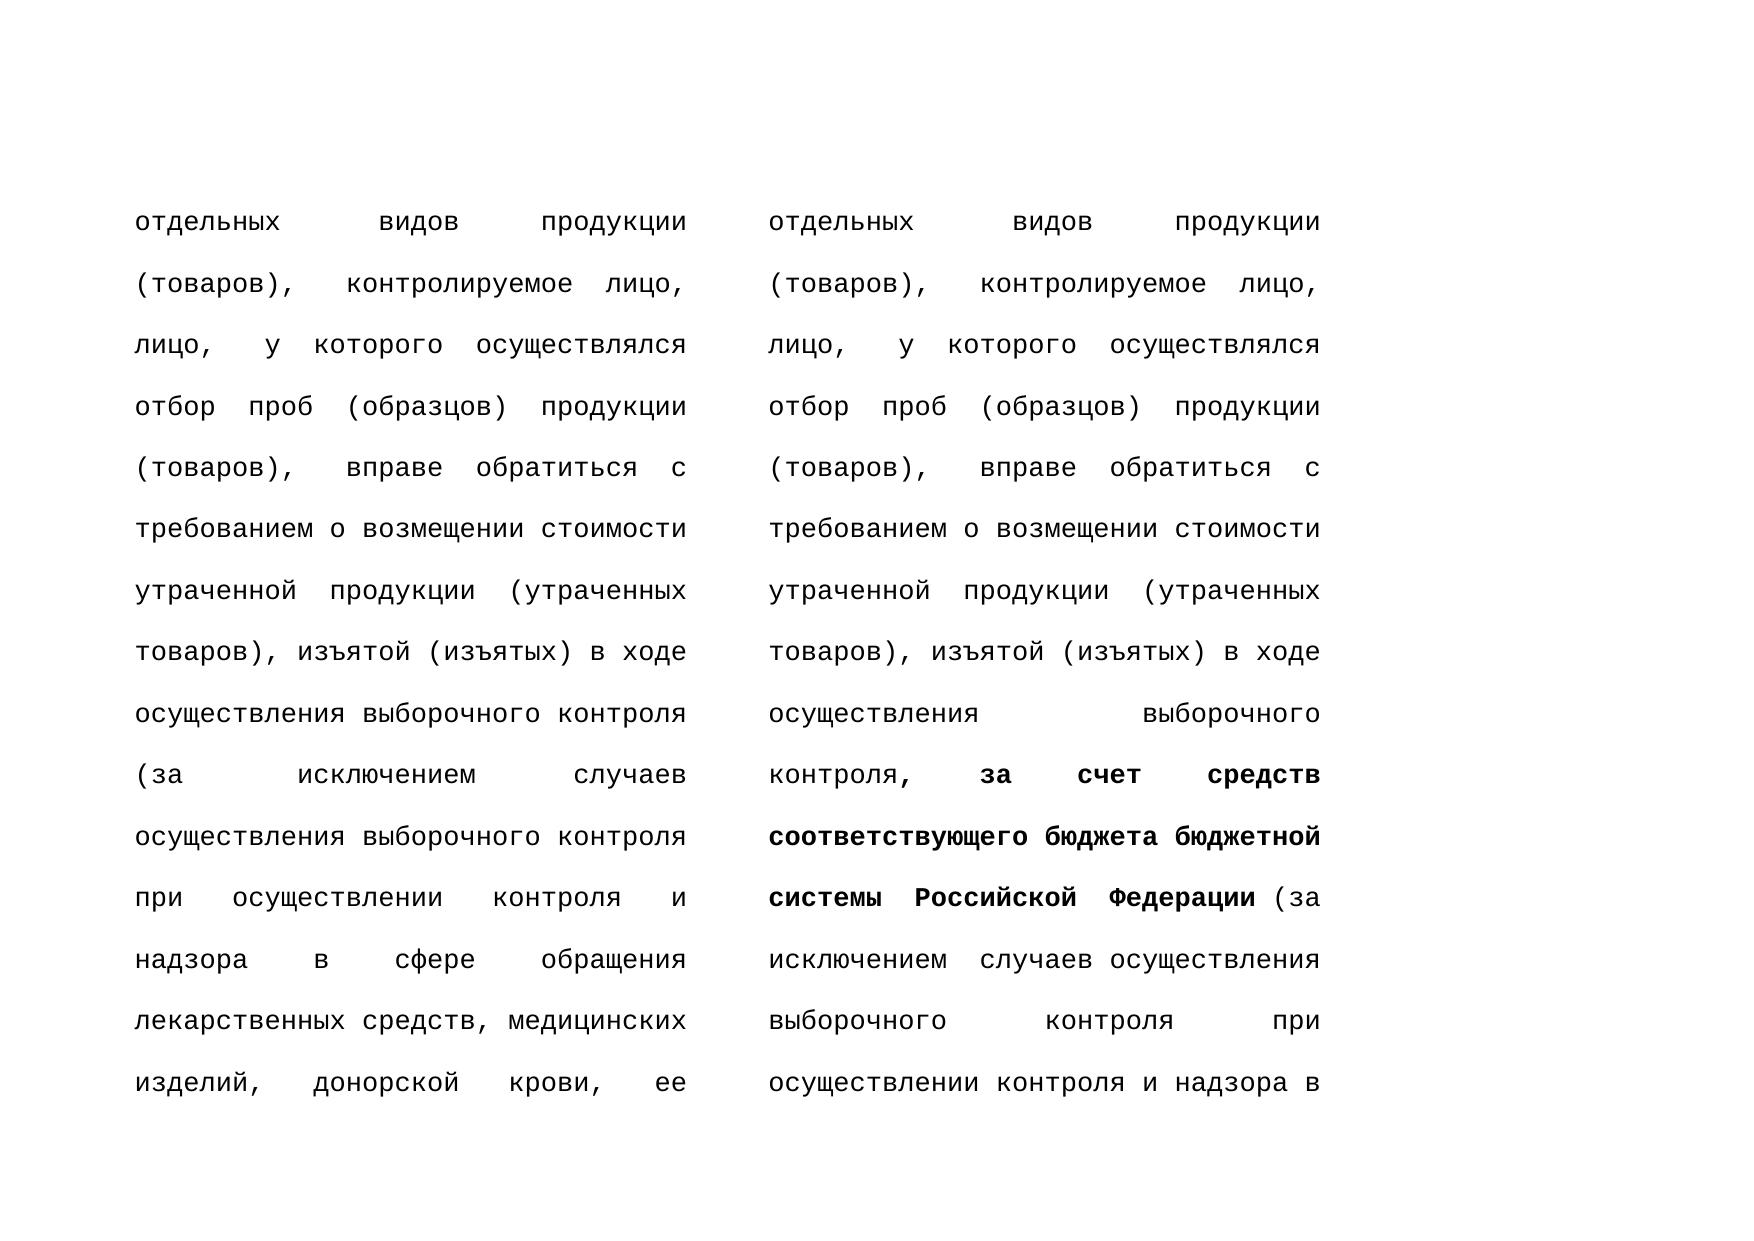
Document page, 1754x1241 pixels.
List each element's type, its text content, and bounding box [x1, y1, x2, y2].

text лицо, у которого осуществлялся лицо, у которого осуществлялся [118, 331, 1636, 362]
text изделий, донорской крови, ее осуществлении контроля и надзора в [118, 1068, 1636, 1099]
text осуществления выборочного контроля соответствующего бюджета бюджетной [118, 822, 1636, 853]
text утраченной продукции (утраченных утраченной продукции (утраченных [118, 577, 1636, 607]
text осуществления выборочного контроля осуществления выборочного [118, 699, 1636, 730]
text (за исключением случаев контроля, за счет средств [118, 761, 1636, 792]
text отдельных видов продукции отдельных видов продукции [118, 208, 1636, 239]
text лекарственных средств, медицинских выборочного контроля при [118, 1007, 1636, 1038]
text товаров), изъятой (изъятых) в ходе товаров), изъятой (изъятых) в ходе [118, 638, 1636, 669]
text надзора в сфере обращения исключением случаев осуществления [118, 945, 1636, 976]
text отбор проб (образцов) продукции отбор проб (образцов) продукции [118, 392, 1636, 423]
text (товаров), вправе обратиться с (товаров), вправе обратиться с [118, 454, 1636, 484]
text требованием о возмещении стоимости требованием о возмещении стоимости [118, 515, 1636, 546]
text (товаров), контролируемое лицо, (товаров), контролируемое лицо, [118, 269, 1636, 300]
text при осуществлении контроля и системы Российской Федерации (за [118, 884, 1636, 915]
